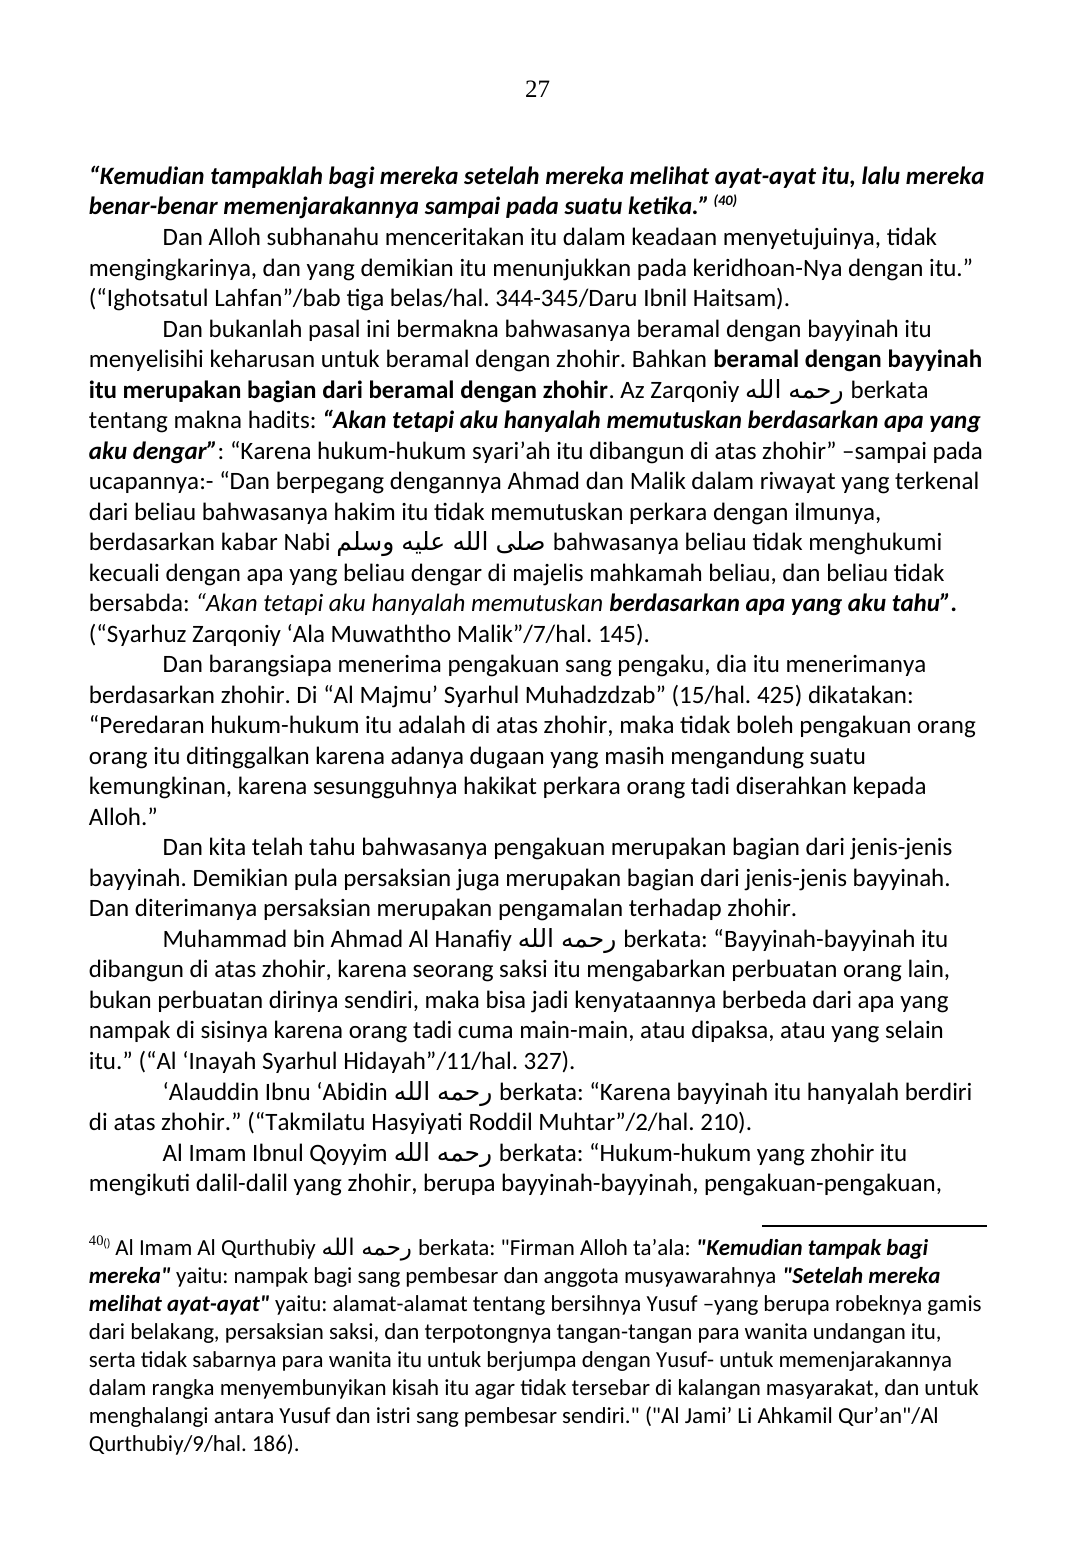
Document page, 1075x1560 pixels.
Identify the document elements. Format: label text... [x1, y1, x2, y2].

text Dan Alloh subhanahu menceritakan itu dalam keadaan menyetujuinya, tidak mengingkarinya, dan yang demikian itu menunjukkan pada keridhoan-Nya dengan itu.” (“Ighotsatul Lahfan”/bab tiga belas/hal. 344-345/Daru Ibnil Haitsam). [89, 221, 986, 313]
text ‘Alauddin Ibnu ‘Abidin رحمه الله berkata: “Karena bayyinah itu hanyalah berdiri di atas zhohir.” (“Takmilatu Hasyiyati Roddil Muhtar”/2/hal. 210). [89, 1076, 986, 1137]
text Dan kita telah tahu bahwasanya pengakuan merupakan bagian dari jenis-jenis bayyinah. Demikian pula persaksian juga merupakan bagian dari jenis-jenis bayyinah. Dan diterimanya persaksian merupakan pengamalan terhadap zhohir. [89, 832, 986, 923]
text Dan bukanlah pasal ini bermakna bahwasanya beramal dengan bayyinah itu menyelisihi keharusan untuk beramal dengan zhohir. Bahkan beramal dengan bayyinah itu merupakan bagian dari beramal dengan zhohir. Az Zarqoniy رحمه الله berkata tentang makna hadits: “Akan tetapi aku hanyalah memutuskan berdasarkan apa yang aku dengar”: “Karena hukum-hukum syari’ah itu dibangun di atas zhohir” –sampai pada ucapannya:- “Dan berpegang dengannya Ahmad dan Malik dalam riwayat yang terkenal dari beliau bahwasanya hakim itu tidak memutuskan perkara dengan ilmunya, berdasarkan kabar Nabi صلى الله عليه وسلم bahwasanya beliau tidak menghukumi kecuali dengan apa yang beliau dengar di majelis mahkamah beliau, dan beliau tidak bersabda: “Akan tetapi aku hanyalah memutuskan berdasarkan apa yang aku tahu”. (“Syarhuz Zarqoniy ‘Ala Muwaththo Malik”/7/hal. 145). [89, 313, 986, 648]
text Dan barangsiapa menerima pengakuan sang pengaku, dia itu menerimanya berdasarkan zhohir. Di “Al Majmu’ Syarhul Muhadzdzab” (15/hal. 425) dikatakan: “Peredaran hukum-hukum itu adalah di atas zhohir, maka tidak boleh pengakuan orang orang itu ditinggalkan karena adanya dugaan yang masih mengandung suatu kemungkinan, karena sesungguhnya hakikat perkara orang tadi diserahkan kepada Alloh.” [89, 648, 986, 832]
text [89, 1137, 986, 1198]
text “Kemudian tampaklah bagi mereka setelah mereka melihat ayat-ayat itu, lalu mereka benar-benar memenjarakannya sampai pada suatu ketika.” () [89, 160, 986, 221]
text Muhammad bin Ahmad Al Hanafiy رحمه الله berkata: “Bayyinah-bayyinah itu dibangun di atas zhohir, karena seorang saksi itu mengabarkan perbuatan orang lain, bukan perbuatan dirinya sendiri, maka bisa jadi kenyataannya berbeda dari apa yang nampak di sisinya karena orang tadi cuma main-main, atau dipaksa, atau yang selain itu.” (“Al ‘Inayah Syarhul Hidayah”/11/hal. 327). [89, 923, 986, 1076]
